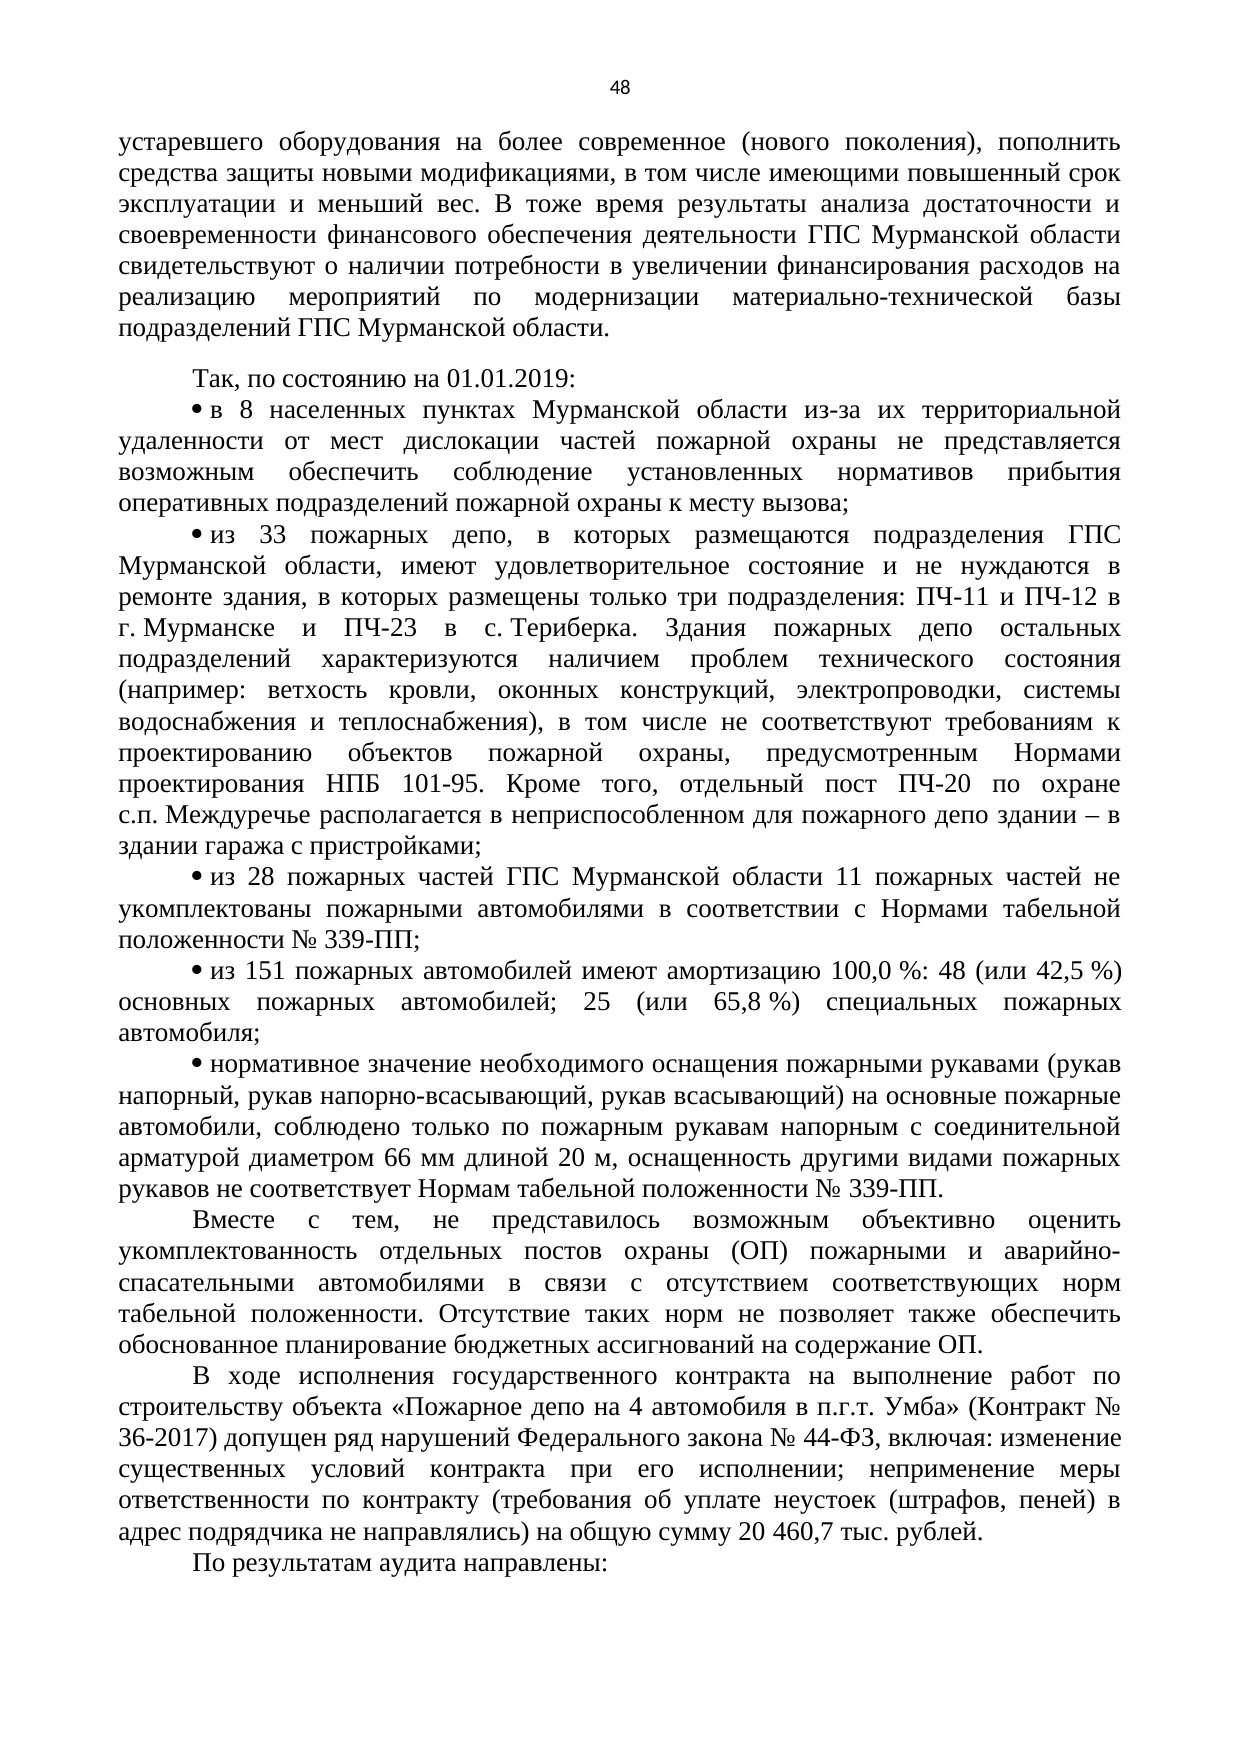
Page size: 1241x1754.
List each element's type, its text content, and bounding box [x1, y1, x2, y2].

text Так, по состоянию на 01.01.2019: [118, 362, 1122, 393]
text в 8 населенных пунктах Мурманской области из-за их территориальной удаленности от мест дислокации частей пожарной охраны не представляется возможным обеспечить соблюдение установленных нормативов прибытия оперативных подразделений пожарной охраны к месту вызова; [118, 393, 1122, 518]
text В ходе исполнения государственного контракта на выполнение работ по строительству объекта «Пожарное депо на 4 автомобиля в п.г.т. Умба» (Контракт № 36-2017) допущен ряд нарушений Федерального закона № 44-ФЗ, включая: изменение существенных условий контракта при его исполнении; неприменение меры ответственности по контракту (требования об уплате неустоек (штрафов, пеней) в адрес подрядчика не направлялись) на общую сумму 20 460,7 тыс. рублей. [118, 1359, 1122, 1546]
text из 28 пожарных частей ГПС Мурманской области 11 пожарных частей не укомплектованы пожарными автомобилями в соответствии с Нормами табельной положенности № 339-ПП; [118, 860, 1122, 954]
text нормативное значение необходимого оснащения пожарными рукавами (рукав напорный, рукав напорно-всасывающий, рукав всасывающий) на основные пожарные автомобили, соблюдено только по пожарным рукавам напорным с соединительной арматурой диаметром 66 мм длиной 20 м, оснащенность другими видами пожарных рукавов не соответствует Нормам табельной положенности № 339-ПП. [118, 1047, 1122, 1203]
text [118, 125, 1122, 343]
text из 33 пожарных депо, в которых размещаются подразделения ГПС Мурманской области, имеют удовлетворительное состояние и не нуждаются в ремонте здания, в которых размещены только три подразделения: ПЧ-11 и ПЧ-12 в г. Мурманске и ПЧ-23 в с. Териберка. Здания пожарных депо остальных подразделений характеризуются наличием проблем технического состояния (например: ветхость кровли, оконных конструкций, электропроводки, системы водоснабжения и теплоснабжения), в том числе не соответствуют требованиям к проектированию объектов пожарной охраны, предусмотренным Нормами проектирования НПБ 101-95. Кроме того, отдельный пост ПЧ-20 по охране с.п. Междуречье располагается в неприспособленном для пожарного депо здании – в здании гаража с пристройками; [118, 518, 1122, 860]
text Вместе с тем, не представилось возможным объективно оценить укомплектованность отдельных постов охраны (ОП) пожарными и аварийно-спасательными автомобилями в связи с отсутствием соответствующих норм табельной положенности. Отсутствие таких норм не позволяет также обеспечить обоснованное планирование бюджетных ассигнований на содержание ОП. [118, 1203, 1122, 1359]
text из 151 пожарных автомобилей имеют амортизацию 100,0 %: 48 (или 42,5 %) основных пожарных автомобилей; 25 (или 65,8 %) специальных пожарных автомобиля; [118, 954, 1122, 1047]
text По результатам аудита направлены: [118, 1546, 1122, 1577]
